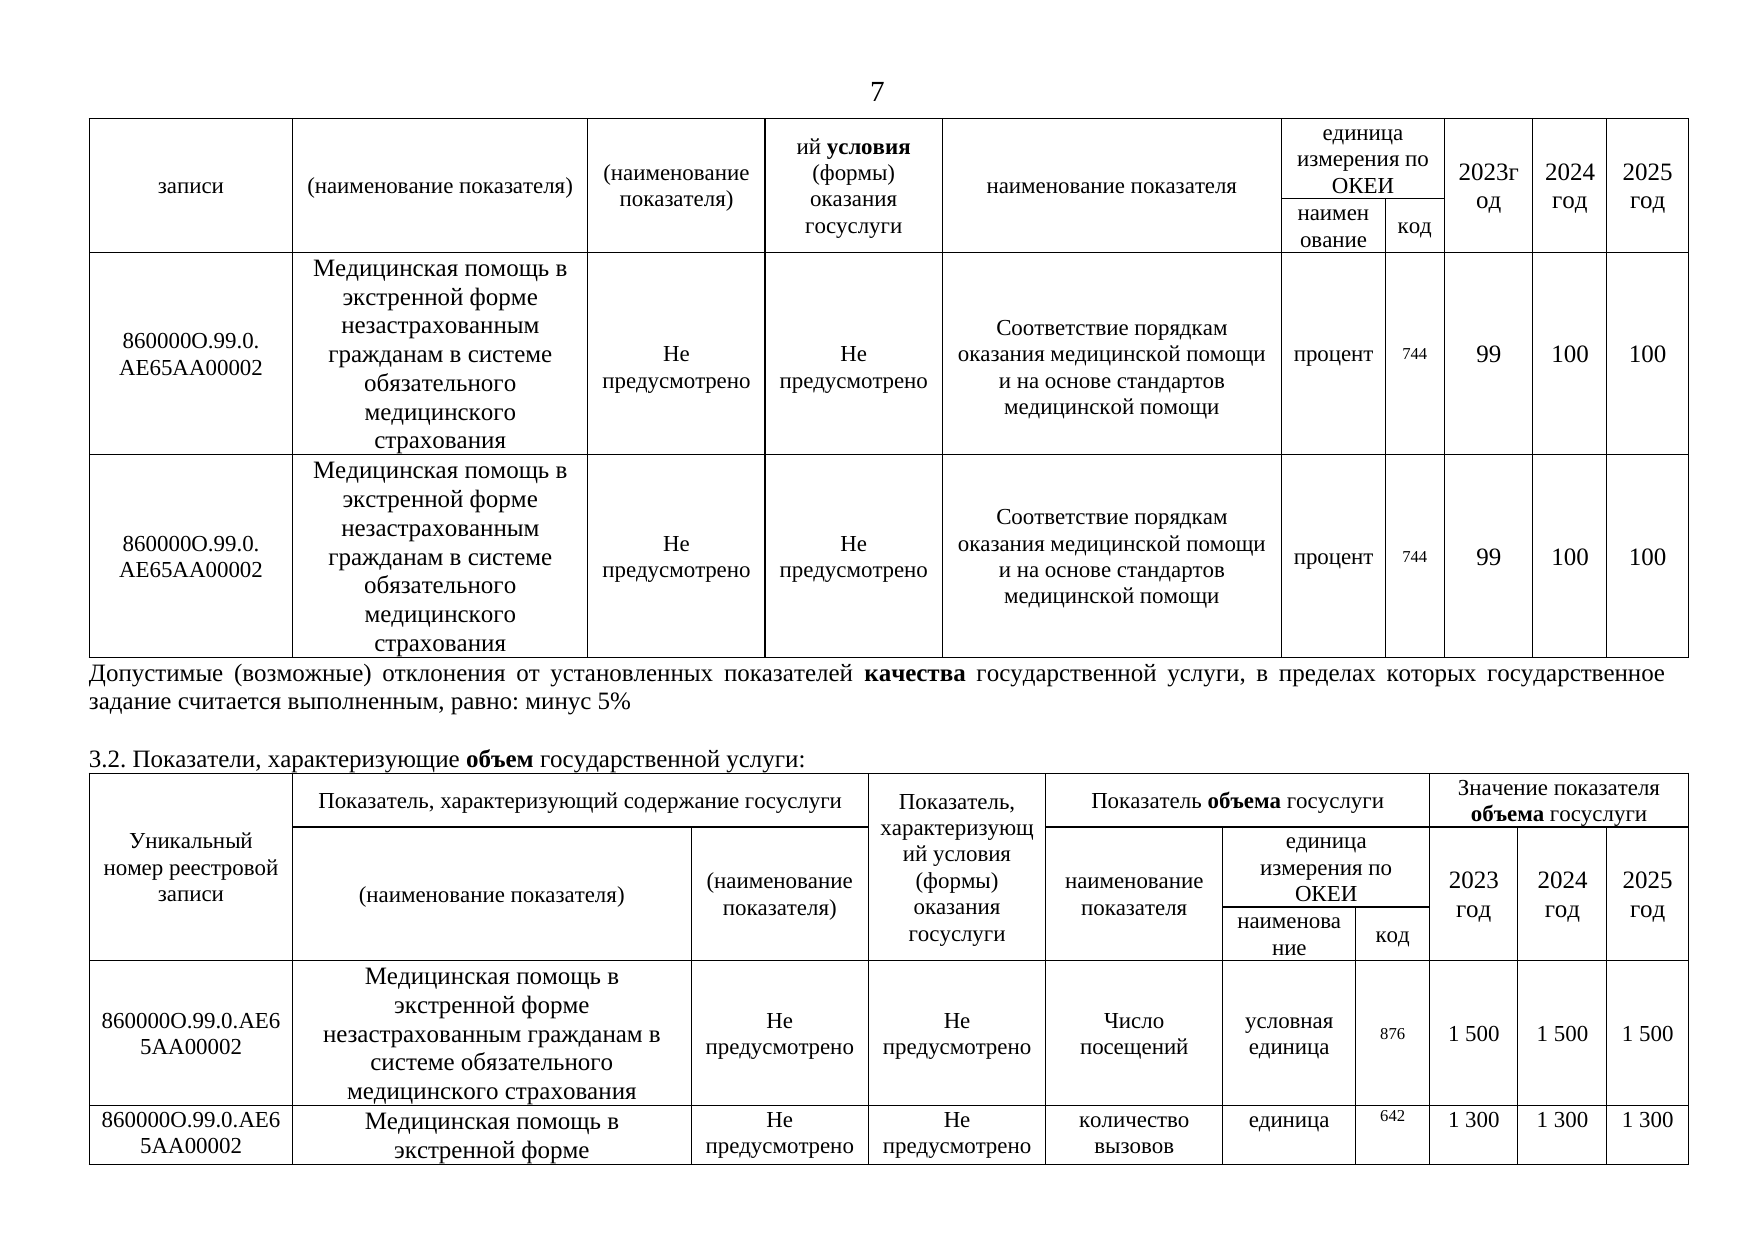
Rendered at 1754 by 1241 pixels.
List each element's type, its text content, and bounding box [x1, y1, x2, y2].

table_header Уникальный номер реестровой записи [90, 774, 292, 960]
table_cell наименование показателя [943, 119, 1281, 252]
table_cell Соответствие порядкам оказания медицинской помощи и на основе стандартов медицинской помощи [943, 455, 1281, 657]
table_cell (наименование показателя) [588, 119, 764, 252]
table_cell (наименование показателя) [692, 828, 868, 960]
table_cell Медицинская помощь в экстренной форме незастрахованным гражданам в системе обязательного медицинского страхования [293, 455, 587, 657]
table_cell количество вызовов [1046, 1106, 1222, 1163]
table_cell 860000О.99.0. АЕ65АА00002 [90, 253, 292, 454]
table_cell код [1386, 199, 1444, 252]
table_cell Не предусмотрено [588, 253, 764, 454]
table_cell 860000О.99.0.АЕ65АА00002 [90, 961, 292, 1105]
table_header Показатель объема госуслуги [1046, 774, 1429, 826]
table_cell 2025 год [1607, 828, 1688, 960]
table_cell Не предусмотрено [869, 961, 1045, 1105]
table_cell единица [1223, 1106, 1355, 1163]
table_cell 1 300 [1430, 1106, 1517, 1163]
table_cell 1 500 [1607, 961, 1688, 1105]
table_cell Не предусмотрено [588, 455, 764, 657]
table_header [90, 119, 292, 252]
table_cell Не предусмотрено [692, 961, 868, 1105]
table_cell 642 [1356, 1106, 1429, 1163]
table_cell наименование [1223, 908, 1355, 960]
table_cell Не предусмотрено [766, 455, 942, 657]
table_cell 100 [1533, 253, 1606, 454]
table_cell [90, 1106, 292, 1163]
table_cell код [1356, 908, 1429, 960]
table_cell 2025 год [1607, 119, 1688, 252]
table_cell Не предусмотрено [766, 253, 942, 454]
table_cell 99 [1445, 455, 1532, 657]
table_cell единица измерения по ОКЕИ [1223, 828, 1429, 906]
table_cell 100 [1533, 455, 1606, 657]
table_cell Медицинская помощь в экстренной форме незастрахованным гражданам в системе обязательного медицинского страхования [293, 961, 691, 1105]
table_cell Медицинская помощь в экстренной форме незастрахованным гражданам в системе обязательного медицинского страхования [293, 253, 587, 454]
table_cell 1 500 [1518, 961, 1606, 1105]
table_cell единица измерения по ОКЕИ [1282, 119, 1444, 198]
table_cell 1 300 [1607, 1106, 1688, 1163]
table_cell 100 [1607, 455, 1688, 657]
table_cell 2024 год [1518, 828, 1606, 960]
table_cell (наименование показателя) [293, 828, 691, 960]
table_cell 2023год [1445, 119, 1532, 252]
table_cell Не предусмотрено [692, 1106, 868, 1163]
table_cell Число посещений [1046, 961, 1222, 1105]
table_cell (наименование показателя) [293, 119, 587, 252]
table_cell наименование показателя [1046, 828, 1222, 960]
table_cell 2024 год [1533, 119, 1606, 252]
text Допустимые (возможные) отклонения от установленных показателей качества государственной услуги, в пределах которых государственное задание считается выполненным, равно: минус 5% [89, 658, 1665, 715]
table_cell наименование [1282, 199, 1385, 252]
table_cell 876 [1356, 961, 1429, 1105]
table_cell 100 [1607, 253, 1688, 454]
table_cell 1 500 [1430, 961, 1517, 1105]
text 3.2. Показатели, характеризующие объем государственной услуги: [89, 744, 1665, 773]
table_header Показатель, характеризующий содержание госуслуги [293, 774, 868, 826]
table_cell 744 [1386, 455, 1444, 657]
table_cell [293, 1106, 691, 1163]
table_header Показатель, характеризующий условия (формы) оказания госуслуги [869, 774, 1045, 960]
table_cell Соответствие порядкам оказания медицинской помощи и на основе стандартов медицинской помощи [943, 253, 1281, 454]
table_cell 2023 год [1430, 828, 1517, 960]
table_cell процент [1282, 253, 1385, 454]
table_cell условная единица [1223, 961, 1355, 1105]
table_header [766, 119, 942, 252]
table_cell 744 [1386, 253, 1444, 454]
table_cell процент [1282, 455, 1385, 657]
table_cell 99 [1445, 253, 1532, 454]
table_header Значение показателя объема госуслуги [1430, 774, 1688, 826]
table_cell 1 300 [1518, 1106, 1606, 1163]
table_cell Не предусмотрено [869, 1106, 1045, 1163]
table_cell 860000О.99.0. АЕ65АА00002 [90, 455, 292, 657]
